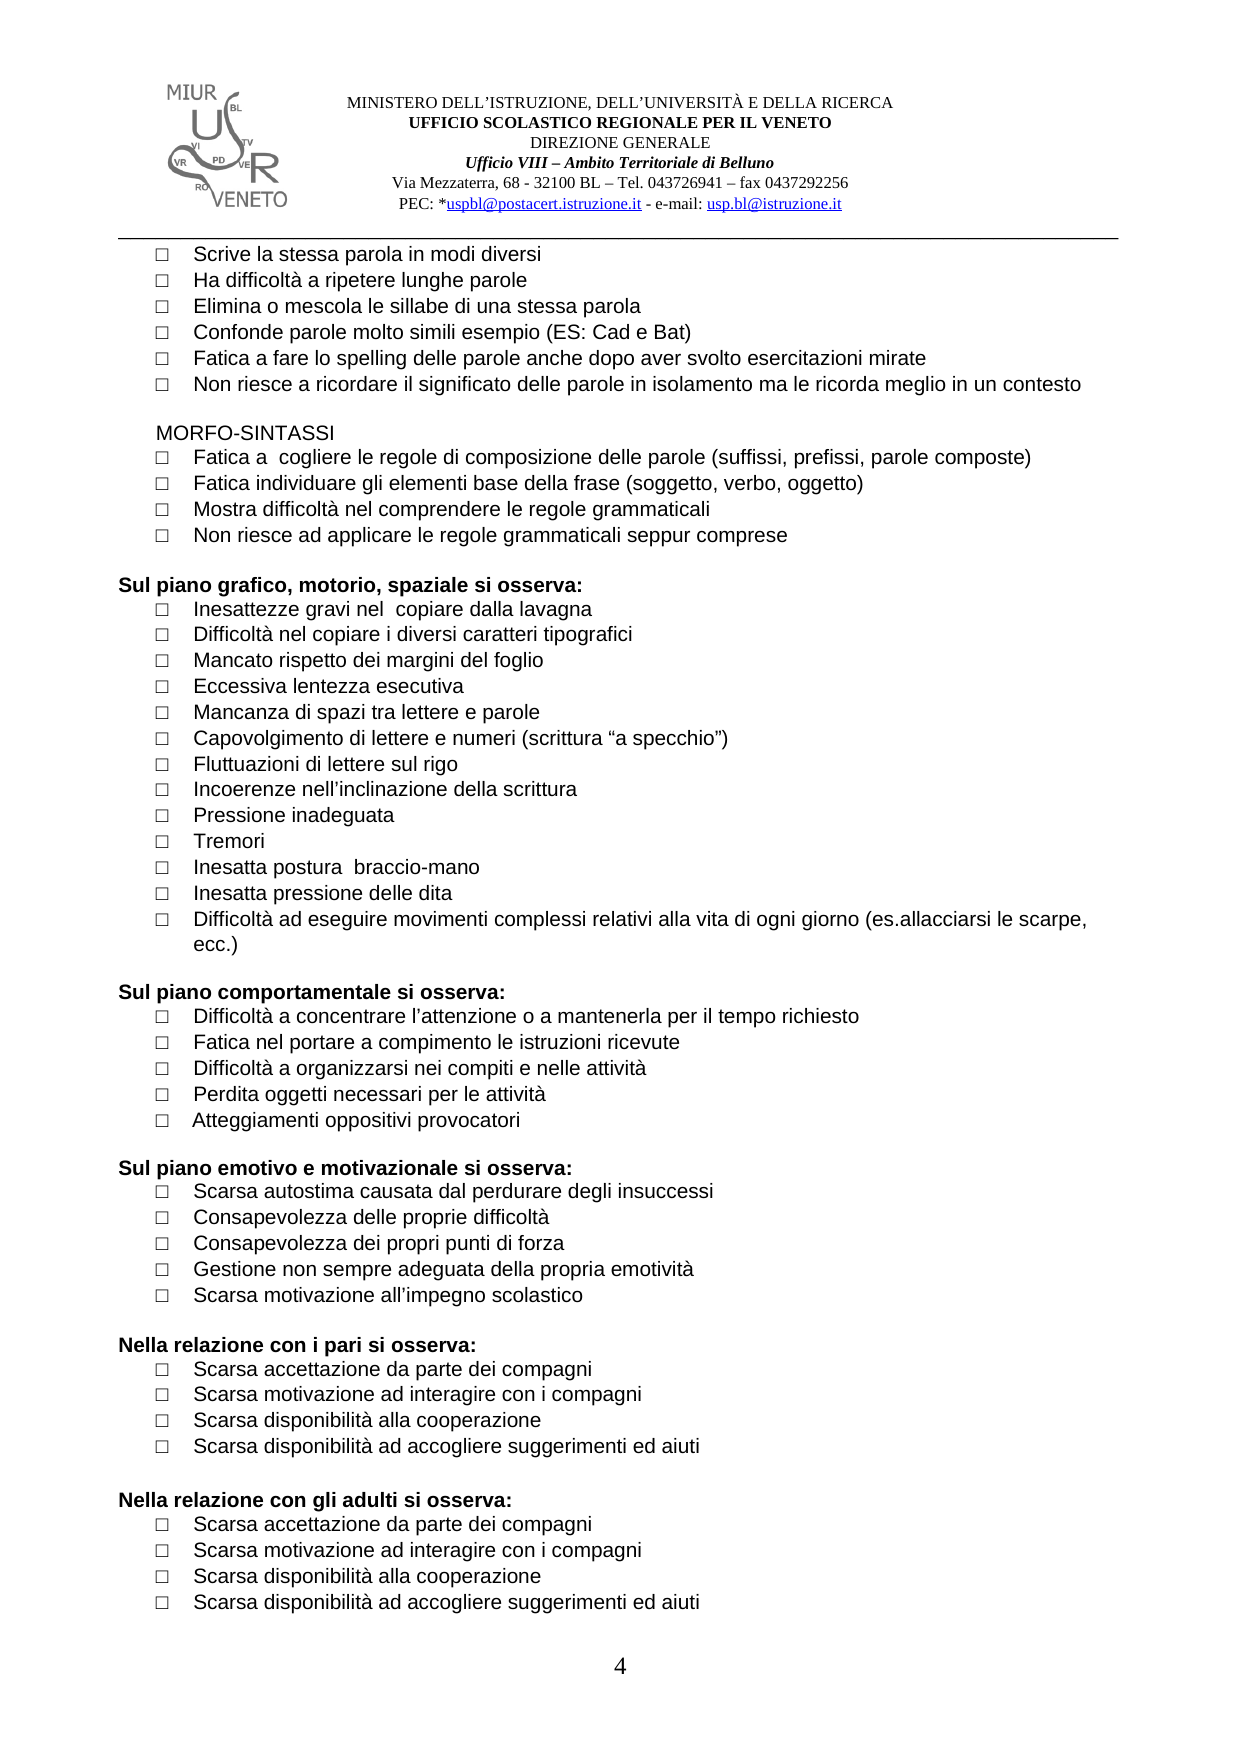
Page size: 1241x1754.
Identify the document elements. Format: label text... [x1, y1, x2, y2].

list Eccessiva lentezza esecutiva [156, 674, 1122, 700]
list Scarsa accettazione da parte dei compagni [156, 1512, 1122, 1538]
list Scarsa disponibilità alla cooperazione [156, 1564, 1122, 1590]
list Fatica a fare lo spelling delle parole anche dopo aver svolto esercitazioni mirate [156, 346, 1122, 371]
list Inesattezze gravi nel copiare dalla lavagna [156, 596, 1122, 622]
list Mancato rispetto dei margini del foglio [156, 648, 1122, 674]
list Scrive la stessa parola in modi diversi [156, 242, 1122, 268]
text □ Atteggiamenti oppositivi provocatori [156, 1107, 1122, 1131]
list Fluttuazioni di lettere sul rigo [156, 751, 1122, 777]
list Scarsa disponibilità ad accogliere suggerimenti ed aiuti [156, 1590, 1122, 1616]
list Scarsa disponibilità alla cooperazione [156, 1408, 1122, 1434]
list Incoerenze nell’inclinazione della scrittura [156, 777, 1122, 803]
list Fatica individuare gli elementi base della frase (soggetto, verbo, oggetto) [156, 471, 1122, 497]
text Sul piano emotivo e motivazionale si osserva: [118, 1155, 1122, 1179]
list Scarsa motivazione all’impegno scolastico [156, 1283, 1122, 1308]
list Difficoltà ad eseguire movimenti complessi relativi alla vita di ogni giorno (es.allacciarsi le scarpe, ecc.) [156, 906, 1122, 956]
picture [165, 83, 290, 214]
list Confonde parole molto simili esempio (ES: Cad e Bat) [156, 320, 1122, 346]
list Capovolgimento di lettere e numeri (scrittura “a specchio”) [156, 726, 1122, 751]
list Inesatta postura braccio-mano [156, 855, 1122, 881]
list Mancanza di spazi tra lettere e parole [156, 700, 1122, 726]
list Gestione non sempre adeguata della propria emotività [156, 1257, 1122, 1283]
list Scarsa motivazione ad interagire con i compagni [156, 1382, 1122, 1408]
list Pressione inadeguata [156, 803, 1122, 829]
list Fatica a cogliere le regole di composizione delle parole (suffissi, prefissi, parole composte) [156, 445, 1122, 471]
list Tremori [156, 829, 1122, 855]
list Inesatta pressione delle dita [156, 881, 1122, 906]
list Consapevolezza delle proprie difficoltà [156, 1205, 1122, 1231]
text Nella relazione con gli adulti si osserva: [118, 1460, 1122, 1512]
list Non riesce a ricordare il significato delle parole in isolamento ma le ricorda meglio in un contesto [156, 371, 1122, 397]
list Consapevolezza dei propri punti di forza [156, 1231, 1122, 1257]
list Scarsa motivazione ad interagire con i compagni [156, 1538, 1122, 1564]
list Non riesce ad applicare le regole grammaticali seppur comprese [156, 523, 1122, 548]
list Fatica nel portare a compimento le istruzioni ricevute [156, 1030, 1122, 1056]
text Sul piano comportamentale si osserva: [118, 980, 1122, 1004]
text MORFO-SINTASSI [156, 421, 1122, 445]
text Nella relazione con i pari si osserva: [118, 1332, 1122, 1356]
list Difficoltà nel copiare i diversi caratteri tipografici [156, 622, 1122, 648]
list Mostra difficoltà nel comprendere le regole grammaticali [156, 497, 1122, 523]
list Perdita oggetti necessari per le attività [156, 1082, 1122, 1107]
list Scarsa autostima causata dal perdurare degli insuccessi [156, 1179, 1122, 1205]
text Sul piano grafico, motorio, spaziale si osserva: [118, 572, 1122, 596]
list Difficoltà a organizzarsi nei compiti e nelle attività [156, 1056, 1122, 1082]
list Elimina o mescola le sillabe di una stessa parola [156, 294, 1122, 320]
list Ha difficoltà a ripetere lunghe parole [156, 268, 1122, 294]
list Scarsa accettazione da parte dei compagni [156, 1356, 1122, 1382]
list Difficoltà a concentrare l’attenzione o a mantenerla per il tempo richiesto [156, 1004, 1122, 1030]
list Scarsa disponibilità ad accogliere suggerimenti ed aiuti [156, 1434, 1122, 1460]
